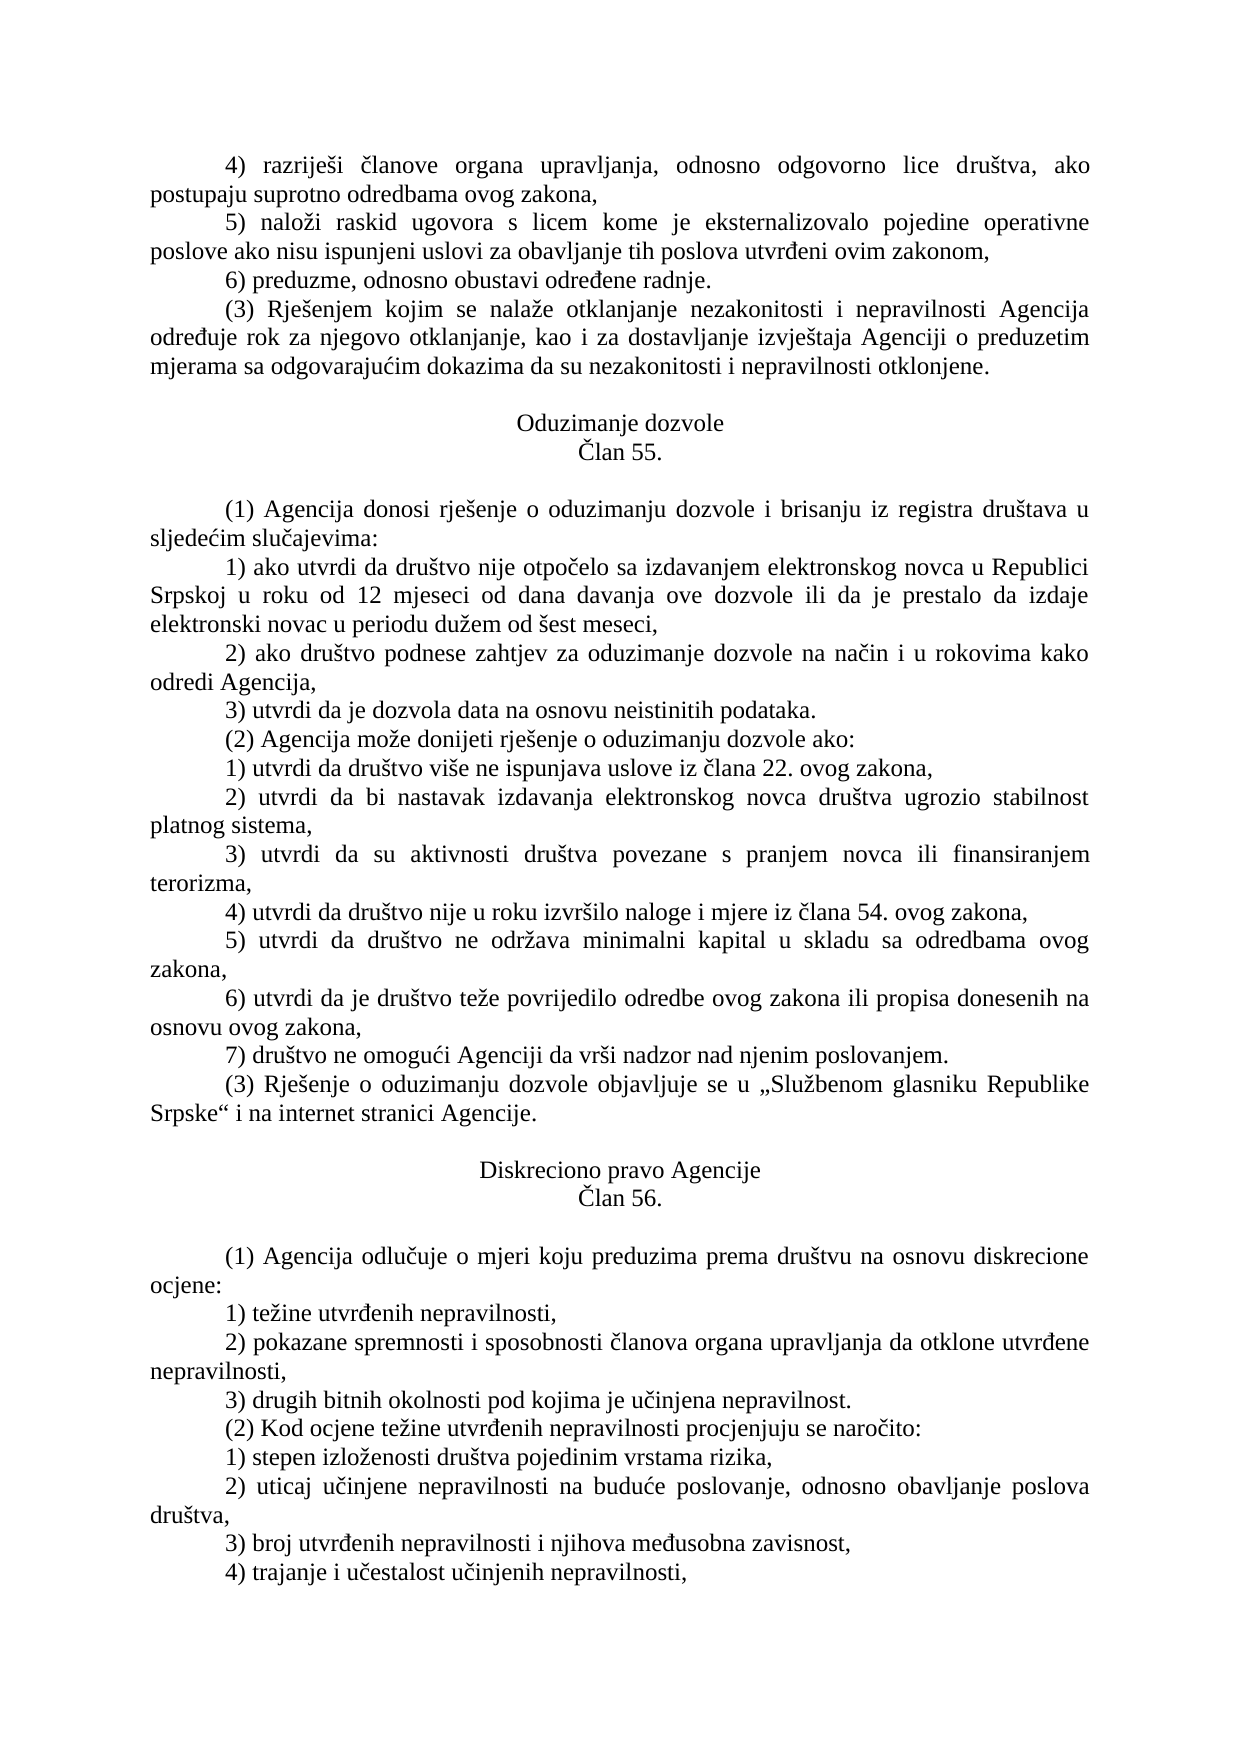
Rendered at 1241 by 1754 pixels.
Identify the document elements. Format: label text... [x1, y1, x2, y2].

text 6) preduzme, odnosno obustavi određene radnje. [150, 265, 1090, 294]
text 4) utvrdi da društvo nije u roku izvršilo naloge i mjere iz člana 54. ovog zakona, [150, 897, 1090, 926]
text 2) uticaj učinjene nepravilnosti na buduće poslovanje, odnosno obavljanje poslova društva, [150, 1471, 1090, 1528]
text 1) stepen izloženosti društva pojedinim vrstama rizika, [150, 1442, 1090, 1471]
text 6) utvrdi da je društvo teže povrijedilo odredbe ovog zakona ili propisa donesenih na osnovu ovog zakona, [150, 983, 1090, 1041]
text (3) Rješenje o oduzimanju dozvole objavljuje se u „Službenom glasniku Republike Srpske“ i na internet stranici Agencije. [150, 1069, 1090, 1127]
text 3) utvrdi da je dozvola data na osnovu neistinitih podataka. [150, 696, 1090, 724]
text 7) društvo ne omogući Agenciji da vrši nadzor nad njenim poslovanjem. [150, 1041, 1090, 1069]
text Oduzimanje dozvole [150, 408, 1090, 437]
text 1) utvrdi da društvo više ne ispunjava uslove iz člana 22. ovog zakona, [150, 753, 1090, 782]
text 1) težine utvrđenih nepravilnosti, [150, 1298, 1090, 1327]
text 4) trajanje i učestalost učinjenih nepravilnosti, [150, 1557, 1090, 1586]
text (1) Agencija donosi rješenje o oduzimanju dozvole i brisanju iz registra društava u sljedećim slučajevima: [150, 494, 1090, 552]
text (1) Agencija odlučuje o mjeri koju preduzima prema društvu na osnovu diskrecione ocjene: [150, 1241, 1090, 1298]
text (2) Agencija može donijeti rješenje o oduzimanju dozvole ako: [150, 724, 1090, 753]
text 2) utvrdi da bi nastavak izdavanja elektronskog novca društva ugrozio stabilnost platnog sistema, [150, 782, 1090, 839]
text 3) broj utvrđenih nepravilnosti i njihova međusobna zavisnost, [150, 1528, 1090, 1557]
text 1) ako utvrdi da društvo nije otpočelo sa izdavanjem elektronskog novca u Republici Srpskoj u roku od 12 mjeseci od dana davanja ove dozvole ili da je prestalo da izdaje elektronski novac u periodu dužem od šest meseci, [150, 552, 1090, 638]
text 4) razriješi članove organa upravljanja, odnosno odgovorno lice društva, ako postupaju suprotno odredbama ovog zakona, [150, 150, 1090, 207]
text 2) ako društvo podnese zahtjev za oduzimanje dozvole na način i u rokovima kako odredi Agencija, [150, 638, 1090, 696]
text 3) utvrdi da su aktivnosti društva povezane s pranjem novca ili finansiranjem terorizma, [150, 839, 1090, 897]
text 5) naloži raskid ugovora s licem kome je eksternalizovalo pojedine operativne poslove ako nisu ispunjeni uslovi za obavljanje tih poslova utvrđeni ovim zakonom, [150, 207, 1090, 265]
text Član 55. [150, 437, 1090, 466]
text (2) Kod ocjene težine utvrđenih nepravilnosti procjenjuju se naročito: [150, 1413, 1090, 1442]
text 2) pokazane spremnosti i sposobnosti članova organa upravljanja da otklone utvrđene nepravilnosti, [150, 1327, 1090, 1385]
text 5) utvrdi da društvo ne održava minimalni kapital u skladu sa odredbama ovog zakona, [150, 926, 1090, 983]
text Član 56. [150, 1183, 1090, 1212]
text (3) Rješenjem kojim se nalaže otklanjanje nezakonitosti i nepravilnosti Agencija određuje rok za njegovo otklanjanje, kao i za dostavljanje izvještaja Agenciji o preduzetim mjerama sa odgovarajućim dokazima da su nezakonitosti i nepravilnosti otklonjene. [150, 294, 1090, 380]
text 3) drugih bitnih okolnosti pod kojima je učinjena nepravilnost. [150, 1385, 1090, 1413]
text Diskreciono pravo Agencije [150, 1155, 1090, 1183]
